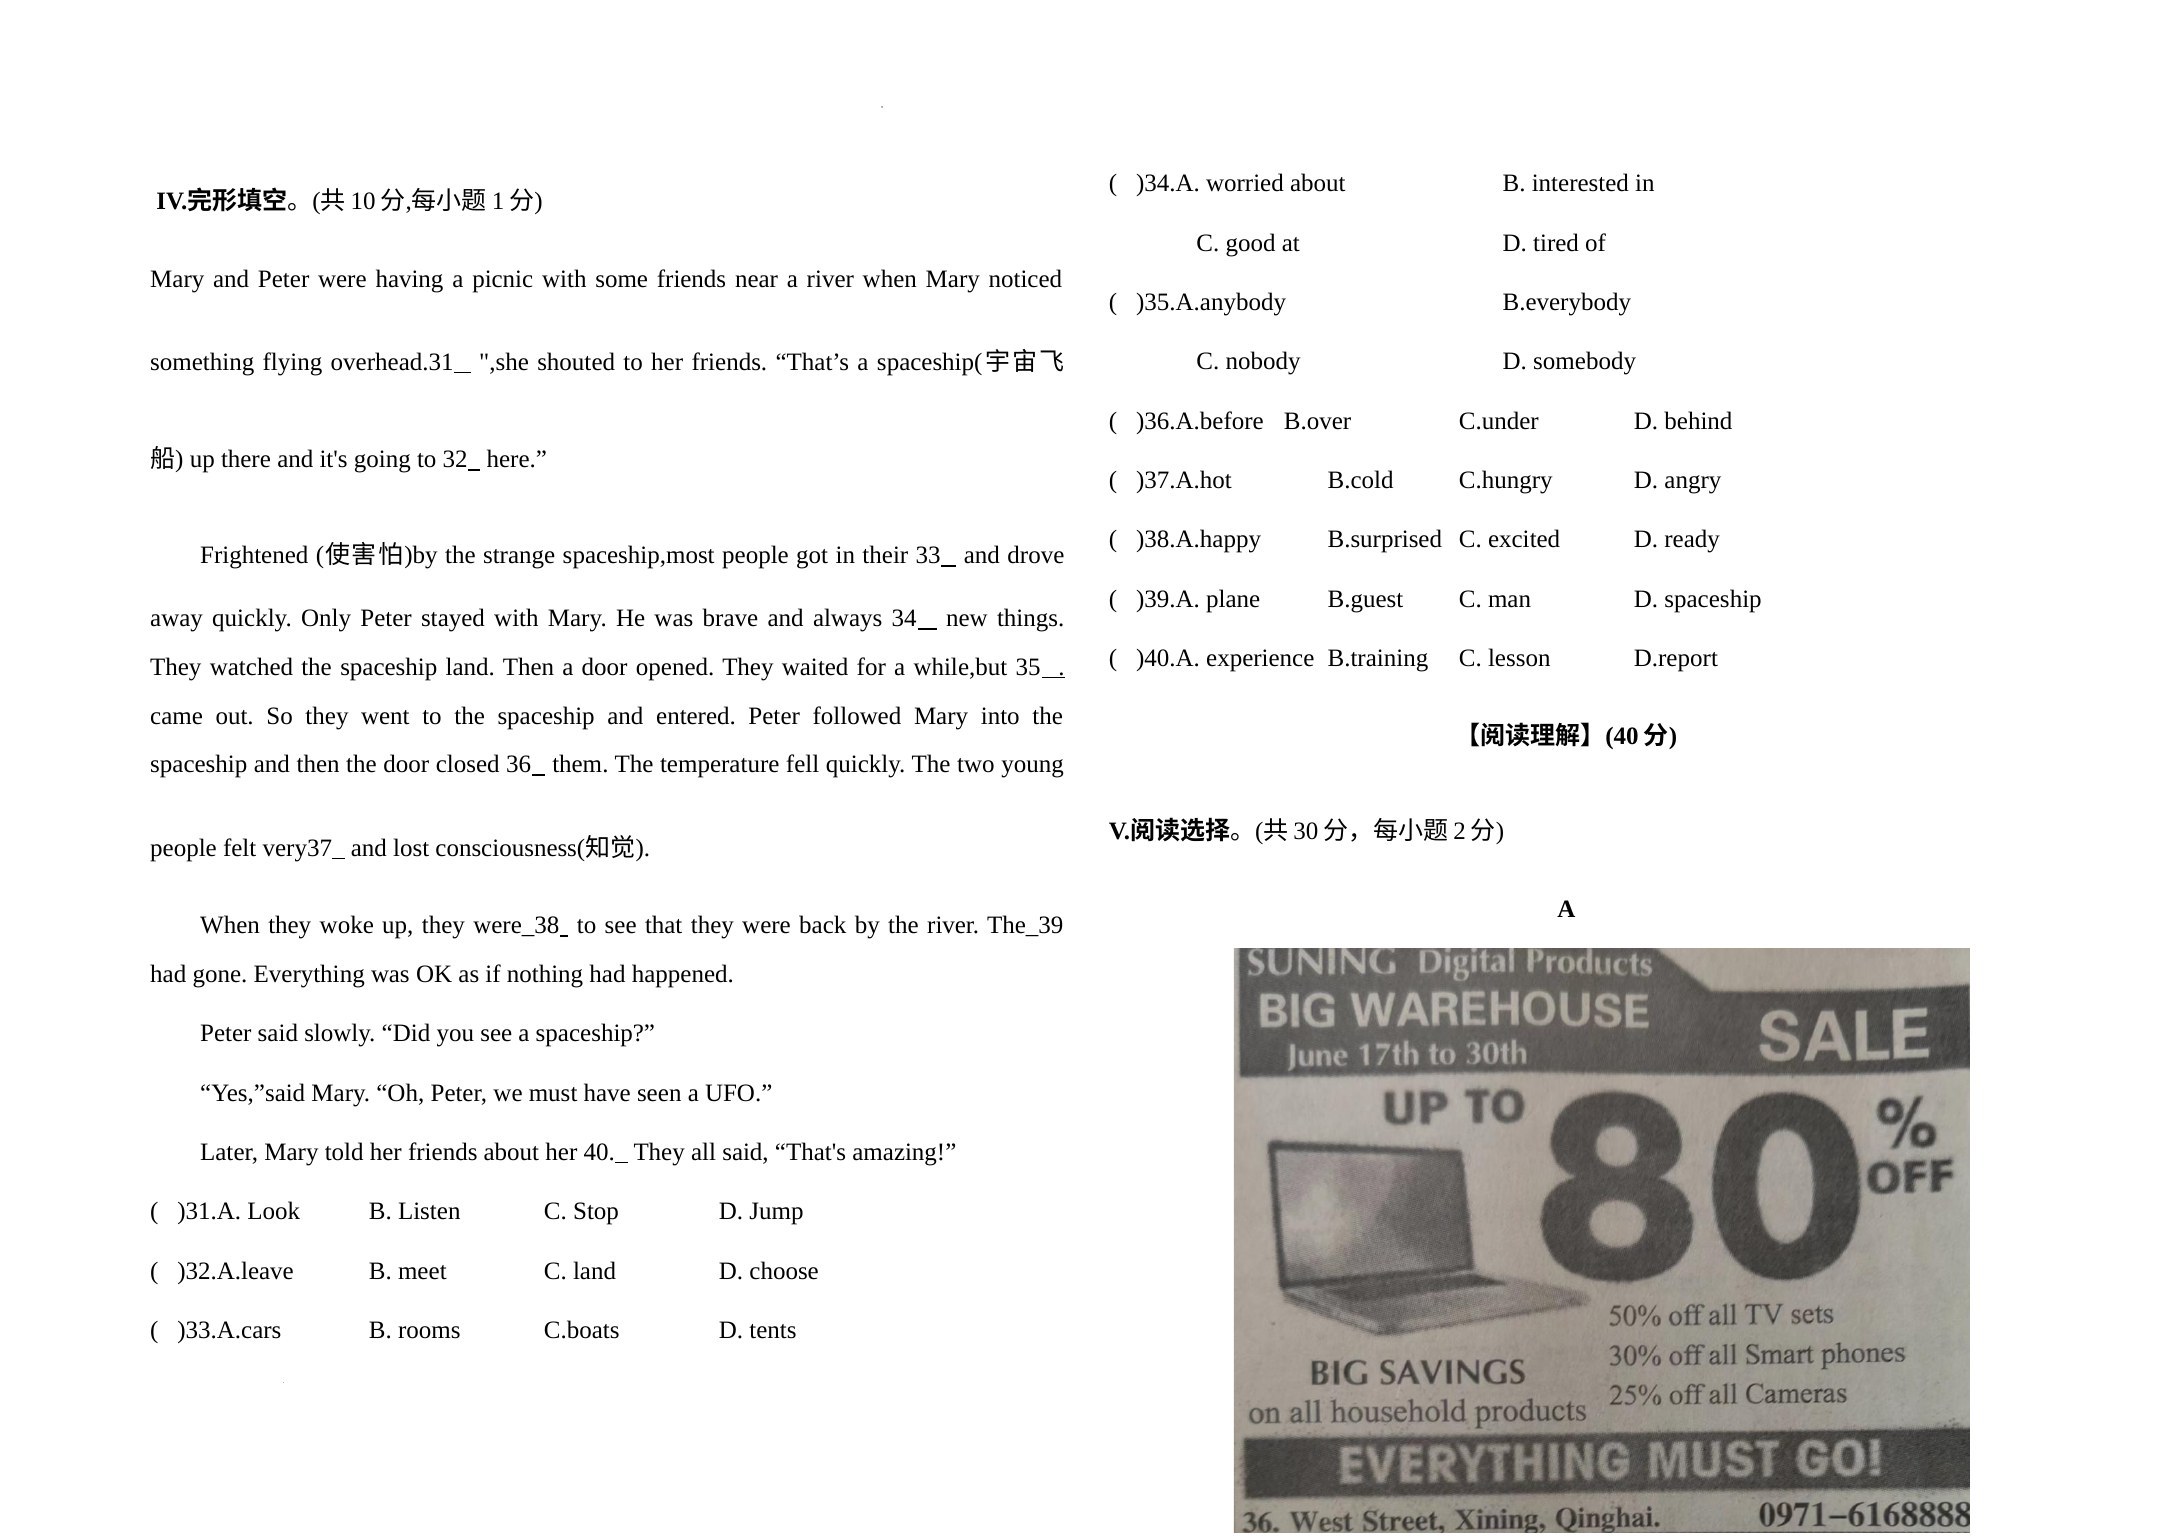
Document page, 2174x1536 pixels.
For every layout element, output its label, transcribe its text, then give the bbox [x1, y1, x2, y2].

list C. good at D. tired of [1152, 226, 2023, 258]
picture [1232, 948, 1969, 1531]
list ( )31.A. Look B. Listen C. Stop D. Jump [150, 1194, 1064, 1227]
list When they woke up, they were_38 to see that they were back by the river. The_39 had gone. Everything was OK as if nothing had happened. [150, 908, 1064, 989]
list Frightened (使害怕)by the strange spaceship,most people got in their 33 and drove away quickly. Only Peter stayed with Mary. He was brave and always 34 new things. They watched the spaceship land. Then a door opened. They waited for a while,but 35 . came out. So they went to the spaceship and entered. Peter followed Mary into the spaceship and then the door closed 36 them. The temperature fell quickly. The two young people felt very37 and lost consciousness(知觉). [150, 520, 1064, 878]
list ( )39.A. plane B.guest C. man D. spaceship [1109, 582, 2023, 614]
list ( )37.A.hot B.cold C.hungry D. angry [1109, 463, 2023, 496]
list Later, Mary told her friends about her 40. They all said, “That's amazing!” [150, 1135, 1064, 1168]
list ( )36.A.before B.over C.under D. behind [1109, 404, 2023, 436]
list C. nobody D. somebody [1152, 344, 2023, 377]
list Peter said slowly. “Did you see a spaceship?” [150, 1016, 1064, 1049]
list ( )33.A.cars B. rooms C.boats D. tents [150, 1313, 1064, 1346]
list ( )35.A.anybody B.everybody [1109, 285, 2023, 318]
list ( )40.A. experience B.training C. lesson D.report [1109, 641, 2023, 674]
list ( )34.A. worried about B. interested in [1109, 166, 2023, 199]
list “Yes,”said Mary. “Oh, Peter, we must have seen a UFO.” [150, 1076, 1064, 1108]
list A [1109, 892, 2023, 924]
list 【阅读理解】(40分) [1109, 701, 2023, 766]
list ( )32.A.leave B. meet C. land D. choose [150, 1254, 1064, 1286]
list V.阅读选择。(共30分，每小题2分) [1109, 796, 2023, 861]
list Mary and Peter were having a picnic with some friends near a river when Mary noticed something flying overhead.31 ",she shouted to her friends. “That’s a spaceship(宇宙飞船) up there and it's going to 32 here.” [150, 262, 1064, 489]
list IV.完形填空。(共10分,每小题1分) [150, 166, 1064, 231]
list ( )38.A.happy B.surprised C. excited D. ready [1109, 523, 2023, 555]
